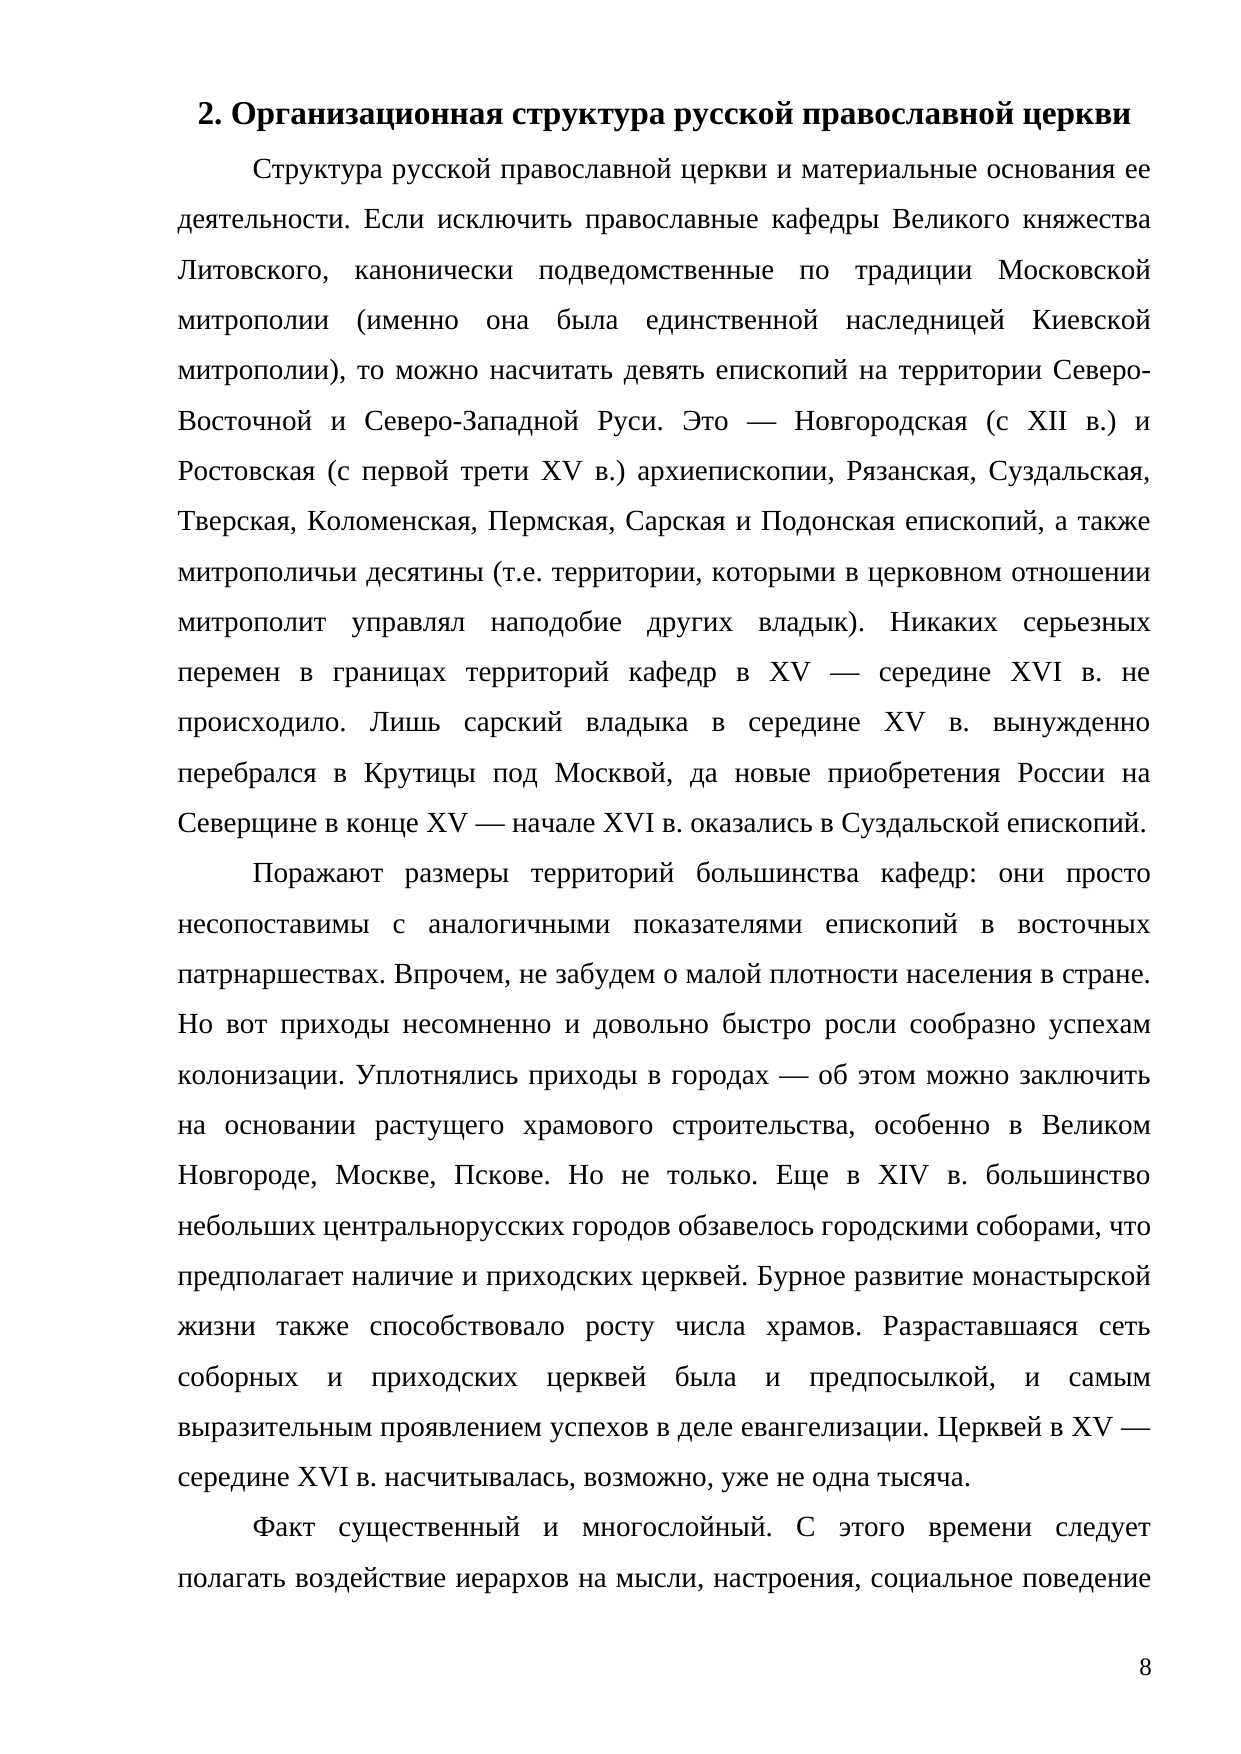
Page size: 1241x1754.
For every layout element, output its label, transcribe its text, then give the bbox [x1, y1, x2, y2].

text 2. Организационная структура русской православной церкви [177, 94, 1152, 132]
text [177, 1509, 1152, 1593]
text Структура русской православной церкви и материальные основания ее деятельности. Если исключить православные кафедры Великого княжества Литовского, канонически подведомственные по традиции Московской митрополии (именно она была единственной наследницей Киевской митрополии), то можно насчитать девять епископий на территории Северо-Восточной и Северо-Западной Руси. Это — Новгородская (с XII в.) и Ростовская (с первой трети XV в.) архиепископии, Рязанская, Суздальская, Тверская, Коломенская, Пермская, Сарская и Подонская епископий, а также митрополичьи десятины (т.е. территории, которыми в церковном отношении митрополит управлял наподобие других владык). Никаких серьезных перемен в границах территорий кафедр в XV — середине XVI в. не происходило. Лишь сарский владыка в середине XV в. вынужденно перебрался в Крутицы под Москвой, да новые приобретения России на Северщине в конце XV — начале XVI в. оказались в Суздальской епископий. [177, 151, 1152, 839]
text Поражают размеры территорий большинства кафедр: они просто несопоставимы с аналогичными показателями епископий в восточных патрнаршествах. Впрочем, не забудем о малой плотности населения в стране. Но вот приходы несомненно и довольно быстро росли сообразно успехам колонизации. Уплотнялись приходы в городах — об этом можно заключить на основании растущего храмового строительства, особенно в Великом Новгороде, Москве, Пскове. Но не только. Еще в XIV в. большинство небольших центральнорусских городов обзавелось городскими соборами, что предполагает наличие и приходских церквей. Бурное развитие монастырской жизни также способствовало росту числа храмов. Разраставшаяся сеть соборных и приходских церквей была и предпосылкой, и самым выразительным проявлением успехов в деле евангелизации. Церквей в XV — середине XVI в. насчитывалась, возможно, уже не одна тысяча. [177, 856, 1152, 1493]
